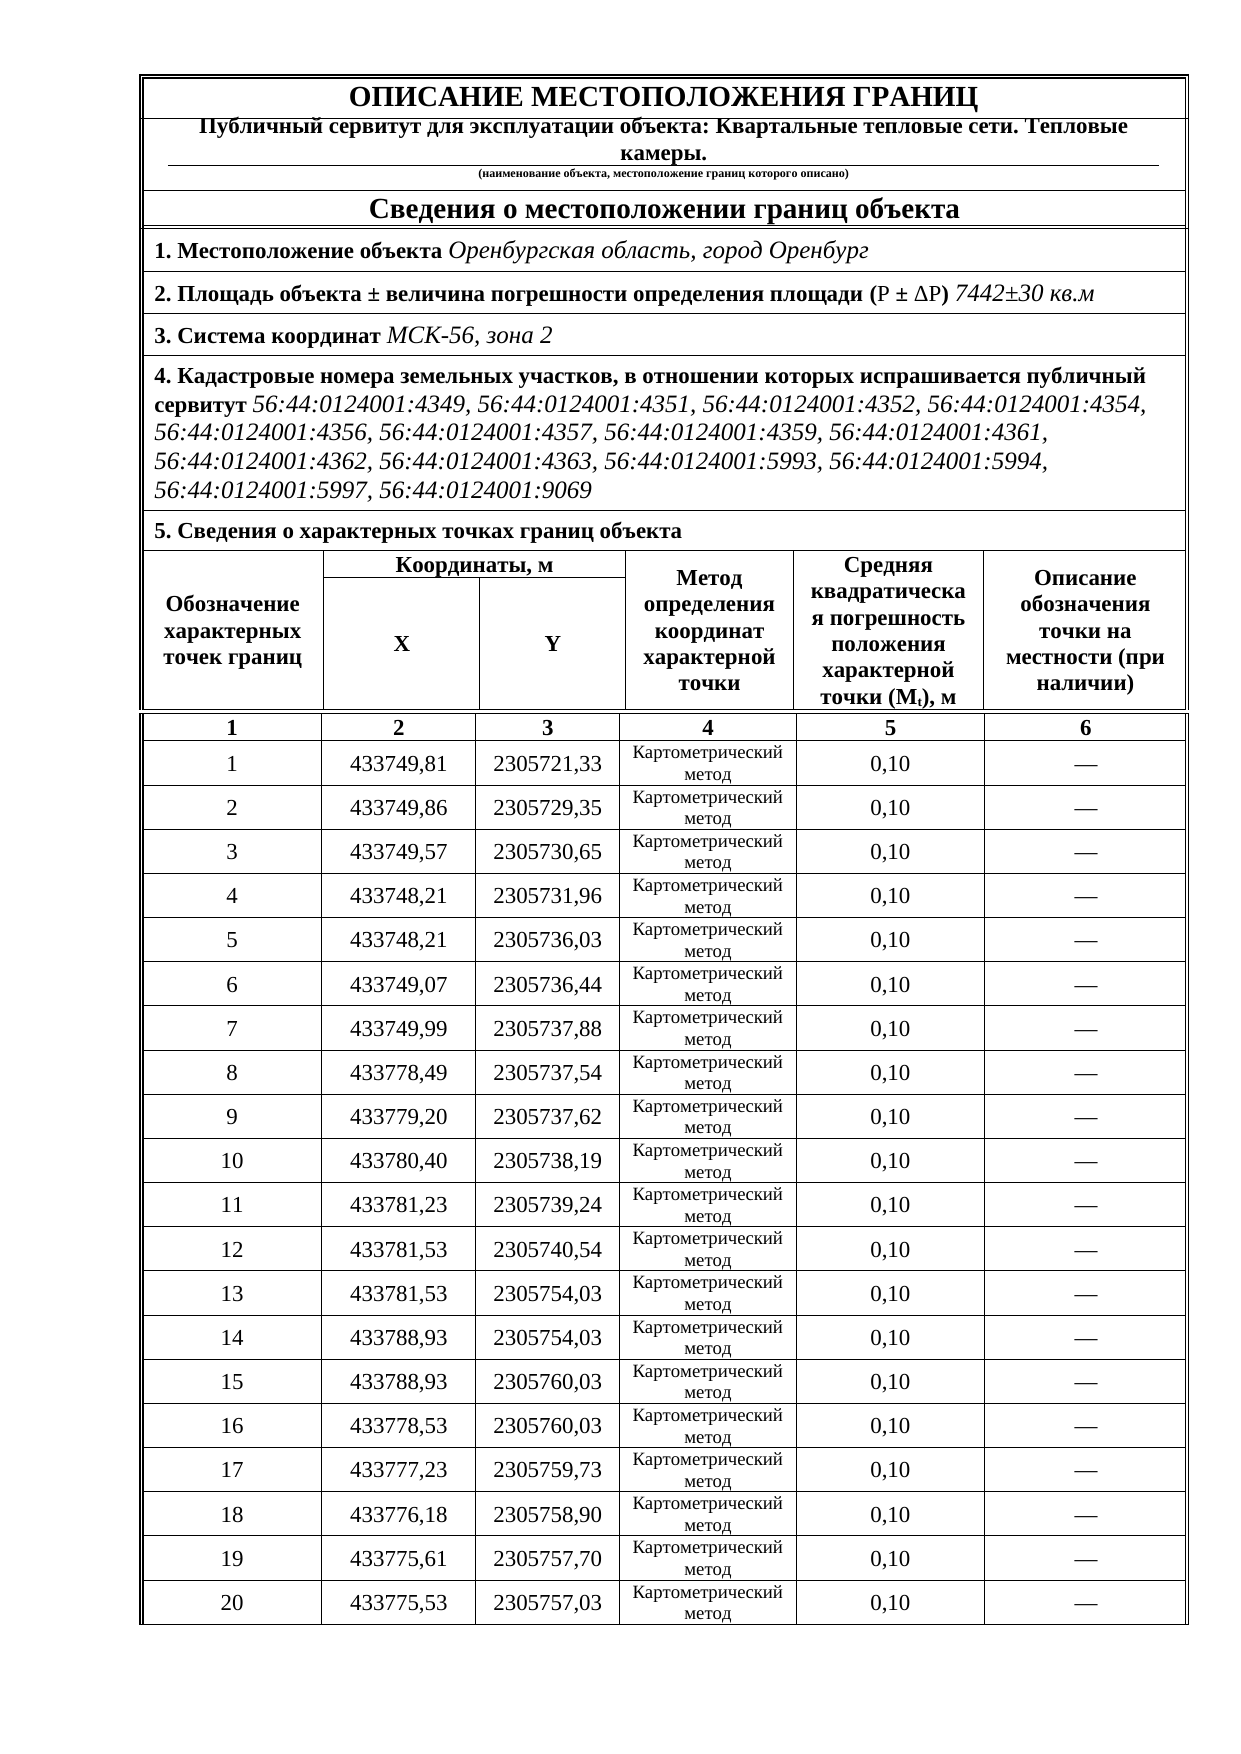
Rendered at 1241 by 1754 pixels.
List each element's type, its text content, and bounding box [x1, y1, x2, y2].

table_cell 17 [144, 1448, 321, 1491]
table_cell 433748,21 [322, 874, 475, 917]
table_cell 19 [144, 1536, 321, 1579]
table_cell 0,10 [797, 1183, 984, 1226]
table_cell 433788,93 [322, 1316, 475, 1359]
table_cell 433778,53 [322, 1404, 475, 1447]
table_cell 16 [144, 1404, 321, 1447]
table_cell — [985, 918, 1185, 961]
table_cell — [985, 1051, 1185, 1094]
table_cell 0,10 [797, 1139, 984, 1182]
table_cell 20 [144, 1581, 321, 1624]
table_cell — [985, 786, 1185, 829]
table_cell Картометрический метод [620, 1404, 796, 1447]
table_cell 433775,53 [322, 1581, 475, 1624]
table_cell — [985, 1448, 1185, 1491]
table_header 4 [620, 714, 796, 740]
table_cell 0,10 [797, 962, 984, 1005]
table_cell Картометрический метод [620, 786, 796, 829]
table_cell — [985, 741, 1185, 784]
table_cell Описание обозначения точки на местности (при наличии) [984, 551, 1185, 709]
table_cell 2305760,03 [476, 1404, 619, 1447]
table_header 1 [144, 714, 321, 740]
table_cell 10 [144, 1139, 321, 1182]
table_cell 0,10 [797, 1316, 984, 1359]
table_cell 0,10 [797, 1360, 984, 1403]
table_cell 15 [144, 1360, 321, 1403]
table_cell 3 [144, 830, 321, 873]
table_cell 2305737,62 [476, 1095, 619, 1138]
table_cell 0,10 [797, 874, 984, 917]
table_cell 2305737,54 [476, 1051, 619, 1094]
table_cell 0,10 [797, 1271, 984, 1314]
table_cell Метод определения координат характерной точки [626, 551, 793, 709]
table_cell 433775,61 [322, 1536, 475, 1579]
table_cell 0,10 [797, 1448, 984, 1491]
table_cell 433778,49 [322, 1051, 475, 1094]
table_cell 433781,53 [322, 1227, 475, 1270]
table_cell 2305754,03 [476, 1271, 619, 1314]
table_cell Картометрический метод [620, 1448, 796, 1491]
table_cell 5. Сведения о характерных точках границ объекта [144, 511, 1185, 550]
table_cell 0,10 [797, 1051, 984, 1094]
table_cell 0,10 [797, 830, 984, 873]
table_cell 6 [144, 962, 321, 1005]
table_cell Картометрический метод [620, 1095, 796, 1138]
table_cell — [985, 874, 1185, 917]
table_cell 2305737,88 [476, 1006, 619, 1049]
table_cell Картометрический метод [620, 1271, 796, 1314]
table_cell 0,10 [797, 1581, 984, 1624]
table_cell 2305736,44 [476, 962, 619, 1005]
table_cell 2305740,54 [476, 1227, 619, 1270]
table_cell 433776,18 [322, 1492, 475, 1535]
table_cell 433749,07 [322, 962, 475, 1005]
table_cell 4. Кадастровые номера земельных участков, в отношении которых испрашивается публичный сервитут 56:44:0124001:4349, 56:44:0124001:4351, 56:44:0124001:4352, 56:44:0124001:4354, 56:44:0124001:4356, 56:44:0124001:4357, 56:44:0124001:4359, 56:44:0124001:4361, 56:44:0124001:4362, 56:44:0124001:4363, 56:44:0124001:5993, 56:44:0124001:5994, 56:44:0124001:5997, 56:44:0124001:9069 [144, 356, 1185, 510]
table_cell 2305729,35 [476, 786, 619, 829]
table_cell Картометрический метод [620, 962, 796, 1005]
table_header 1. Местоположение объекта Оренбургская область, город Оренбург [144, 191, 1185, 225]
table_cell 0,10 [797, 918, 984, 961]
table_cell Картометрический метод [620, 830, 796, 873]
table_cell 2305731,96 [476, 874, 619, 917]
table_header 1. Местоположение объекта Оренбургская область, город Оренбург [144, 229, 1185, 271]
table_cell — [985, 1271, 1185, 1314]
table_cell 9 [144, 1095, 321, 1138]
table_cell 2 [144, 786, 321, 829]
table_cell Картометрический метод [620, 1360, 796, 1403]
table_cell 2. Площадь объекта ± величина погрешности определения площади (Р ± ΔР) 7442±30 кв.м [144, 272, 1185, 313]
table_cell 14 [144, 1316, 321, 1359]
table_cell — [985, 830, 1185, 873]
table_cell Картометрический метод [620, 918, 796, 961]
table_cell 433749,81 [322, 741, 475, 784]
table_cell Средняя квадратическая погрешность положения характерной точки (Мt), м [794, 551, 983, 709]
table_cell 0,10 [797, 1404, 984, 1447]
table_cell — [985, 1492, 1185, 1535]
table_header 6 [985, 714, 1185, 740]
table_cell Картометрический метод [620, 1006, 796, 1049]
table_cell 8 [144, 1051, 321, 1094]
table_cell — [985, 1227, 1185, 1270]
table_cell — [985, 1536, 1185, 1579]
table_cell 433749,99 [322, 1006, 475, 1049]
table_cell Картометрический метод [620, 1183, 796, 1226]
table_cell 2305759,73 [476, 1448, 619, 1491]
table_cell 2305730,65 [476, 830, 619, 873]
table_cell 2305736,03 [476, 918, 619, 961]
table_cell Картометрический метод [620, 1492, 796, 1535]
table_cell 2305758,90 [476, 1492, 619, 1535]
table_cell 0,10 [797, 1227, 984, 1270]
table_cell — [985, 1139, 1185, 1182]
table_cell Обозначение характерных точек границ [144, 551, 323, 709]
table_cell 433779,20 [322, 1095, 475, 1138]
table_cell Картометрический метод [620, 1581, 796, 1624]
table_cell Картометрический метод [620, 1139, 796, 1182]
table_cell 1 [144, 741, 321, 784]
table_cell Картометрический метод [620, 1316, 796, 1359]
table_header 5 [797, 714, 984, 740]
table_cell 433749,86 [322, 786, 475, 829]
table_cell 12 [144, 1227, 321, 1270]
table_cell 433749,57 [322, 830, 475, 873]
table_cell 3. Система координат МСК-56, зона 2 [144, 314, 1185, 355]
table_cell Х [324, 578, 479, 709]
table_cell 13 [144, 1271, 321, 1314]
table_cell 0,10 [797, 1492, 984, 1535]
table_cell — [985, 1183, 1185, 1226]
table_header 3 [476, 714, 619, 740]
table_header 2 [322, 714, 475, 740]
table_cell 0,10 [797, 1536, 984, 1579]
table_cell 433781,53 [322, 1271, 475, 1314]
table_cell 0,10 [797, 786, 984, 829]
table_cell — [985, 1006, 1185, 1049]
table_cell — [985, 1316, 1185, 1359]
table_cell 433781,23 [322, 1183, 475, 1226]
table_cell 433777,23 [322, 1448, 475, 1491]
table_cell 2305757,03 [476, 1581, 619, 1624]
table_cell Картометрический метод [620, 1051, 796, 1094]
table_cell Картометрический метод [620, 1227, 796, 1270]
table_cell 0,10 [797, 1006, 984, 1049]
table_cell 4 [144, 874, 321, 917]
table_cell Y [480, 578, 625, 709]
table_header 1. Местоположение объекта Оренбургская область, город Оренбург [144, 119, 1185, 190]
table_cell 433788,93 [322, 1360, 475, 1403]
table_cell 5 [144, 918, 321, 961]
table_cell 2305739,24 [476, 1183, 619, 1226]
table_cell 2305738,19 [476, 1139, 619, 1182]
table_cell 0,10 [797, 1095, 984, 1138]
table_cell 11 [144, 1183, 321, 1226]
table_cell 2305754,03 [476, 1316, 619, 1359]
table_cell 2305760,03 [476, 1360, 619, 1403]
table_cell 2305721,33 [476, 741, 619, 784]
table_cell Координаты, м [324, 551, 625, 577]
table_cell 433780,40 [322, 1139, 475, 1182]
table_cell — [985, 962, 1185, 1005]
table_cell 18 [144, 1492, 321, 1535]
table_cell 433748,21 [322, 918, 475, 961]
table_cell — [985, 1581, 1185, 1624]
table_cell — [985, 1095, 1185, 1138]
table_cell — [985, 1404, 1185, 1447]
table_cell Картометрический метод [620, 1536, 796, 1579]
table_cell — [985, 1360, 1185, 1403]
table_cell 7 [144, 1006, 321, 1049]
table_cell 2305757,70 [476, 1536, 619, 1579]
table_cell Картометрический метод [620, 874, 796, 917]
table_cell 0,10 [797, 741, 984, 784]
table_cell Картометрический метод [620, 741, 796, 784]
